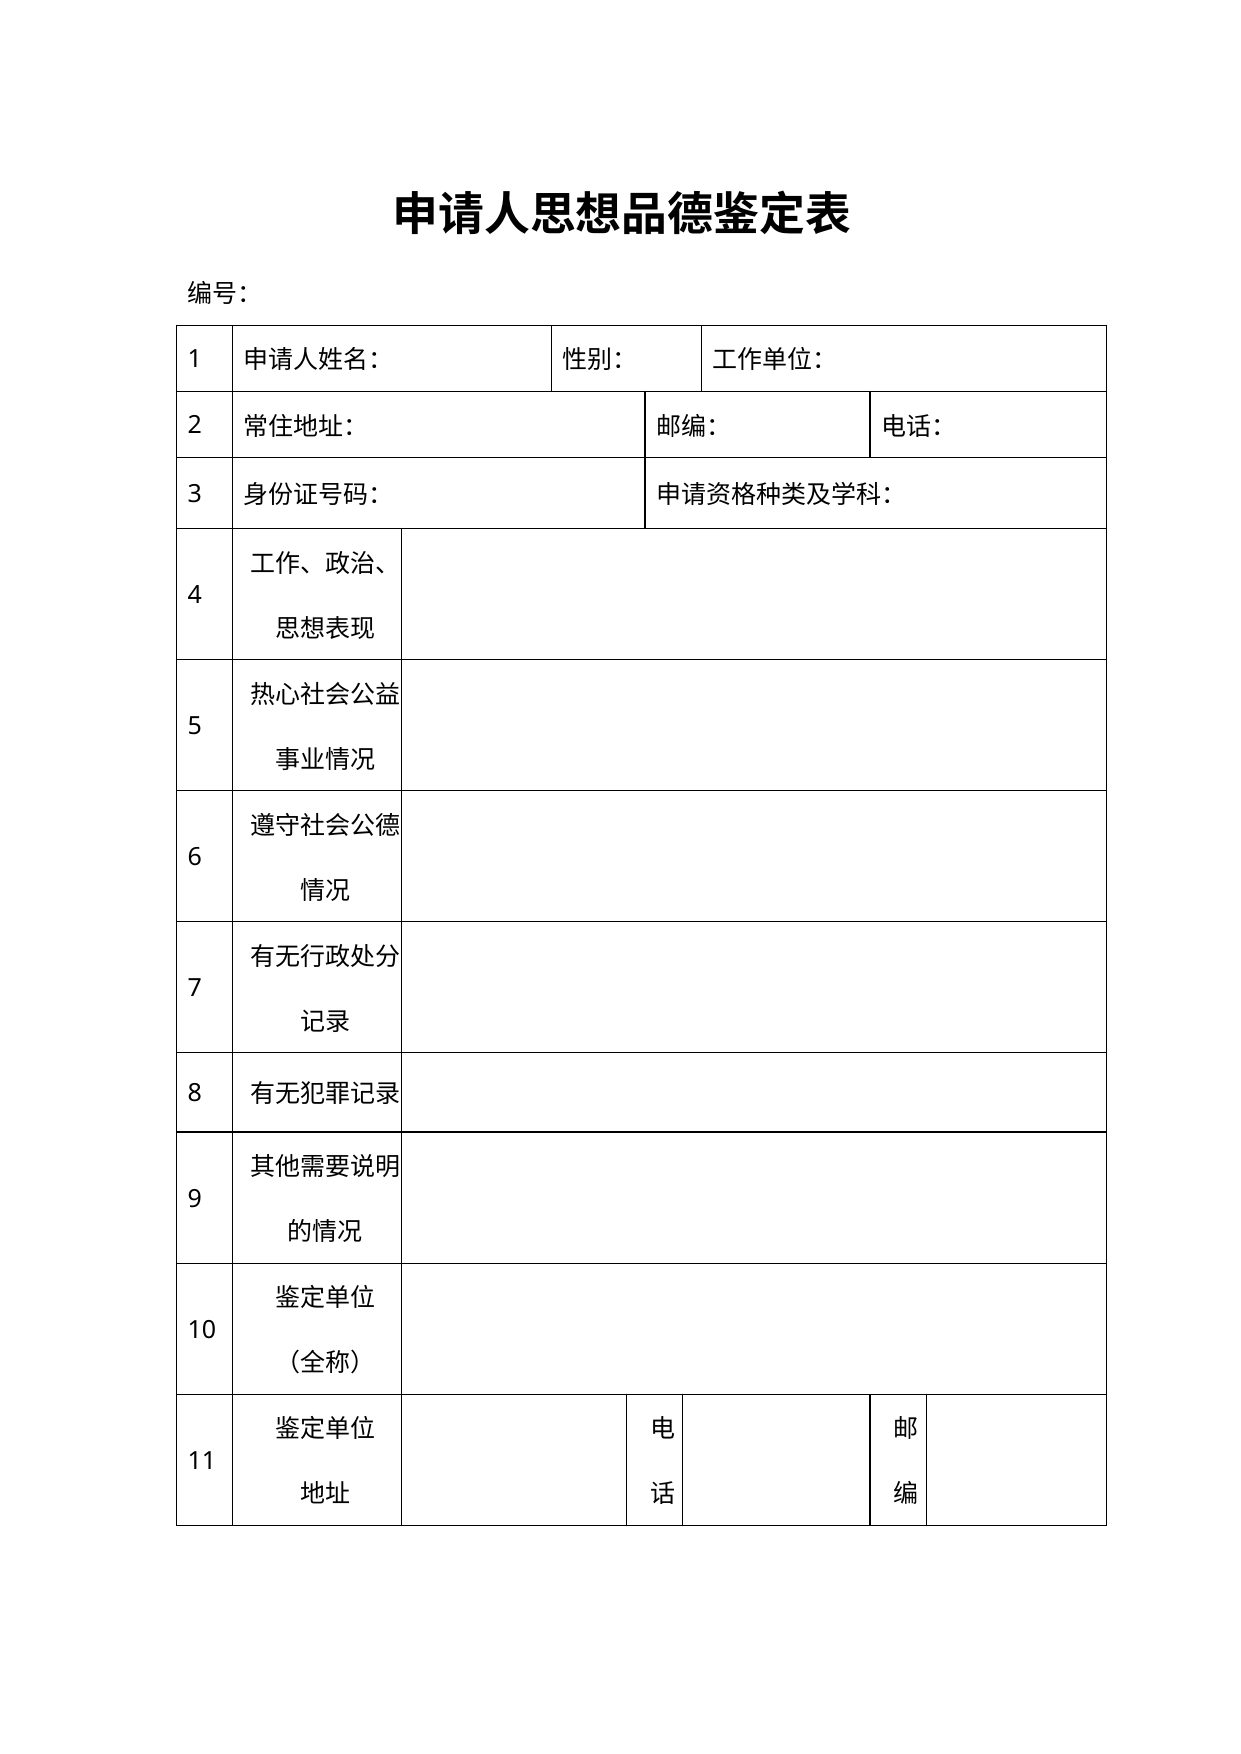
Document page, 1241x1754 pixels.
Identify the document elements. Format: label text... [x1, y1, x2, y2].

table_cell 工作、政治、思想表现 [233, 529, 401, 659]
table_header 性别： [552, 326, 701, 391]
table_cell 有无行政处分记录 [233, 922, 401, 1052]
table_cell [402, 791, 1106, 921]
table_header 1 [177, 326, 232, 391]
table_cell [402, 660, 1106, 790]
table_cell [402, 1264, 1106, 1393]
table_cell [402, 922, 1106, 1052]
table_cell 6 [177, 791, 232, 921]
text 编号： [187, 259, 1069, 324]
table_cell [927, 1395, 1106, 1524]
table_cell 鉴定单位 （全称） [233, 1264, 401, 1393]
table_header 申请人姓名： [233, 326, 551, 391]
table_cell [402, 1133, 1106, 1262]
table_cell 邮 编 [871, 1395, 926, 1524]
table_cell 7 [177, 922, 232, 1052]
table_cell 邮编： [646, 392, 869, 457]
table_cell 10 [177, 1264, 232, 1393]
table_cell 电 话 [627, 1395, 682, 1524]
table_cell 3 [177, 458, 232, 528]
table_cell 11 [177, 1395, 232, 1524]
table_cell [402, 1053, 1106, 1131]
table_cell 身份证号码： [233, 458, 644, 528]
table_cell 2 [177, 392, 232, 457]
table_cell 9 [177, 1133, 232, 1262]
table_cell 8 [177, 1053, 232, 1131]
table_cell 鉴定单位 地址 [233, 1395, 401, 1524]
table_cell 电话： [871, 392, 1106, 457]
table_header 工作单位： [702, 326, 1106, 391]
table_cell 5 [177, 660, 232, 790]
table_cell 4 [177, 529, 232, 659]
table_cell [402, 529, 1106, 659]
table_cell 其他需要说明的情况 [233, 1133, 401, 1262]
table_cell 申请资格种类及学科： [646, 458, 1106, 528]
table_cell [683, 1395, 869, 1524]
table_cell 热心社会公益事业情况 [233, 660, 401, 790]
table_cell 常住地址： [233, 392, 644, 457]
table_cell 遵守社会公德情况 [233, 791, 401, 921]
table_cell [402, 1395, 626, 1524]
text 申请人思想品德鉴定表 [187, 162, 1069, 259]
table_cell 有无犯罪记录 [233, 1053, 401, 1131]
